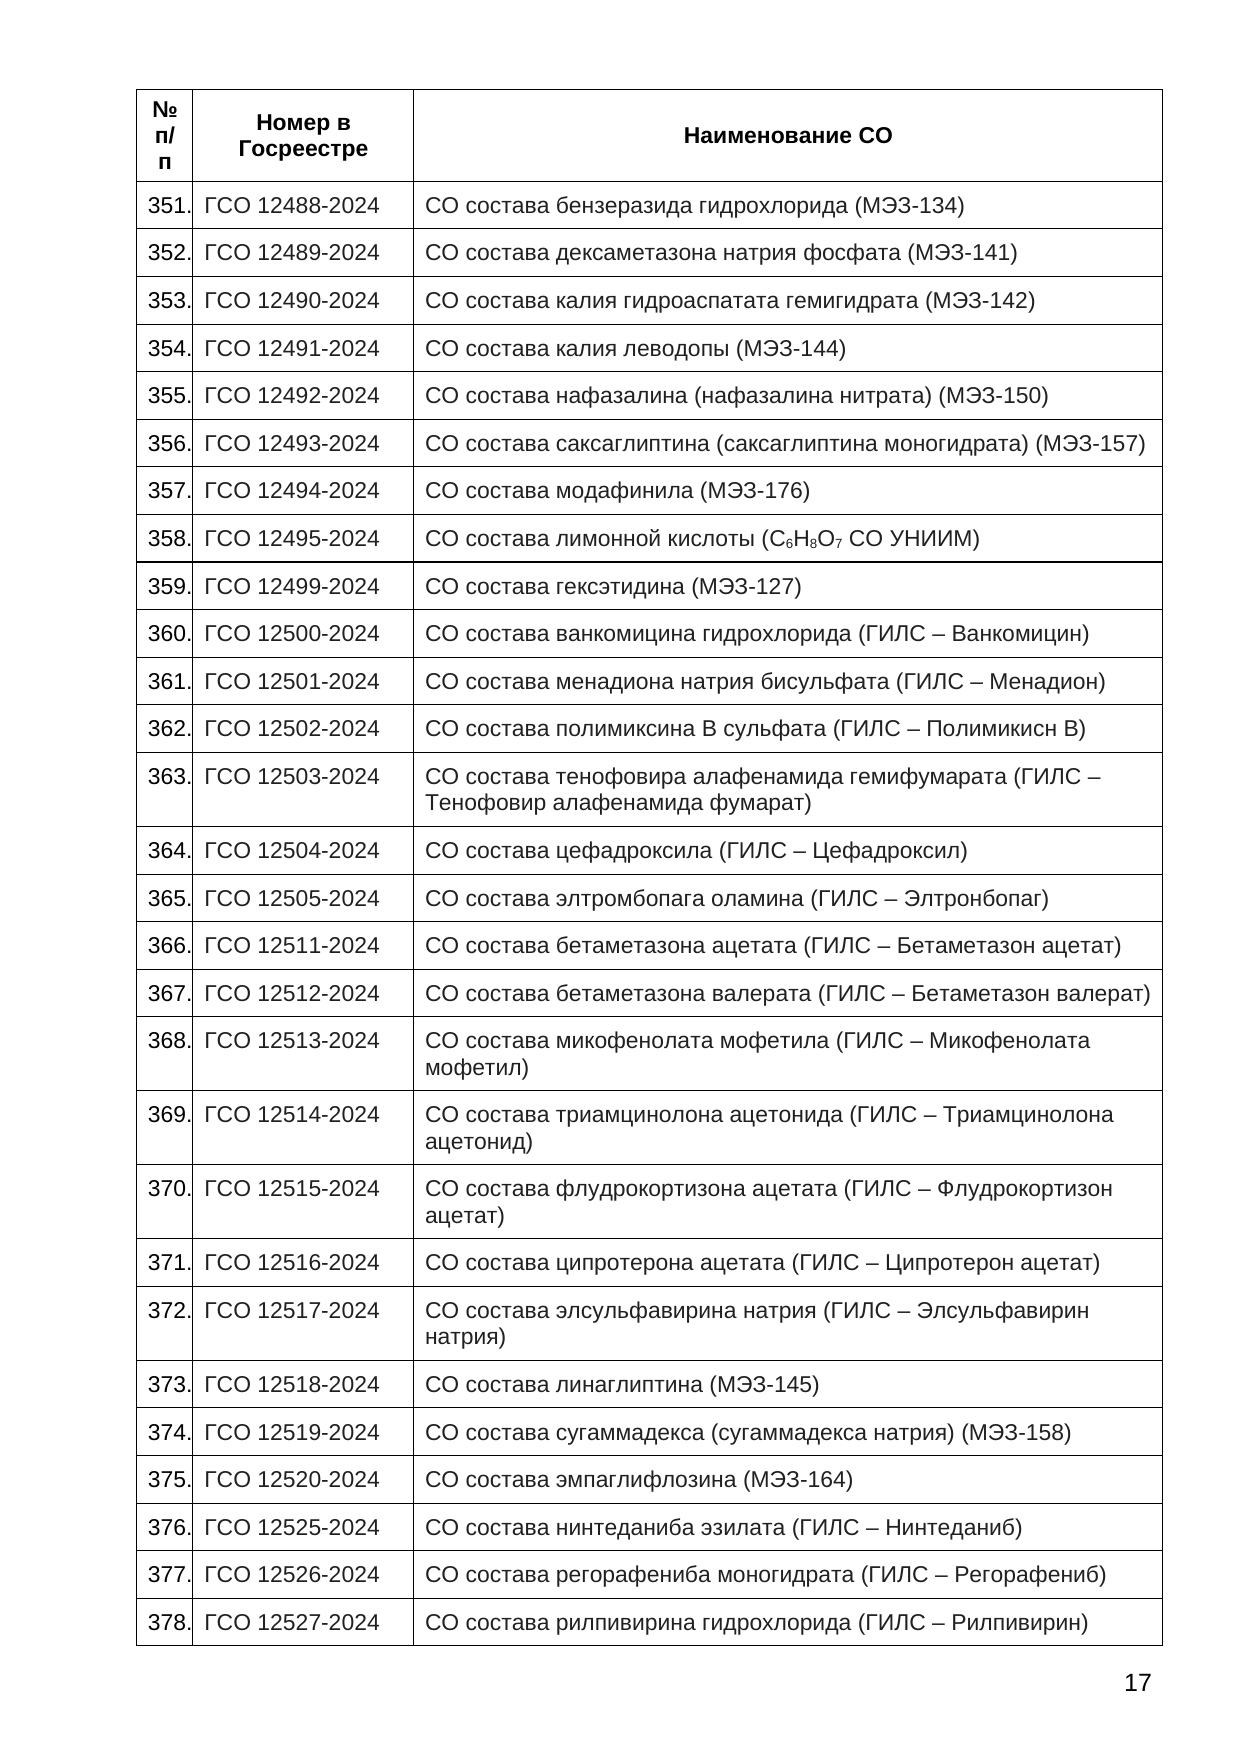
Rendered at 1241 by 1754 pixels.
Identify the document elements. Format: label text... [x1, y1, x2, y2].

table_cell [137, 1504, 192, 1550]
table_cell СО состава элсульфавирина натрия (ГИЛС – Элсульфавирин натрия) [414, 1287, 1162, 1360]
table_cell СО состава бензеразида гидрохлорида (МЭЗ-134) [414, 182, 1162, 228]
table_cell [137, 420, 192, 466]
table_cell [137, 277, 192, 323]
table_cell СО состава регорафениба моногидрата (ГИЛС – Регорафениб) [414, 1551, 1162, 1598]
table_cell [137, 610, 192, 657]
table_cell [137, 705, 192, 752]
table_cell СО состава гексэтидина (МЭЗ-127) [414, 563, 1162, 609]
table_cell ГСО 12525-2024 [193, 1504, 413, 1550]
table_cell [137, 753, 192, 826]
table_cell [137, 1287, 192, 1360]
table_cell СО состава полимиксина В сульфата (ГИЛС – Полимикисн В) [414, 705, 1162, 752]
table_cell СО состава бетаметазона ацетата (ГИЛС – Бетаметазон ацетат) [414, 922, 1162, 969]
table_cell СО состава сугаммадекса (сугаммадекса натрия) (МЭЗ-158) [414, 1408, 1162, 1455]
table_cell ГСО 12488-2024 [193, 182, 413, 228]
table_cell СО состава рилпивирина гидрохлорида (ГИЛС – Рилпивирин) [414, 1599, 1162, 1645]
table_cell ГСО 12502-2024 [193, 705, 413, 752]
table_cell СО состава калия гидроаспатата гемигидрата (МЭЗ-142) [414, 277, 1162, 323]
table_cell ГСО 12527-2024 [193, 1599, 413, 1645]
table_cell ГСО 12501-2024 [193, 658, 413, 704]
table_cell [137, 1361, 192, 1407]
table_cell ГСО 12493-2024 [193, 420, 413, 466]
table_cell ГСО 12505-2024 [193, 875, 413, 921]
table_cell ГСО 12492-2024 [193, 372, 413, 419]
table_cell СО состава калия леводопы (МЭЗ-144) [414, 325, 1162, 371]
table_cell [137, 1091, 192, 1164]
table_cell СО состава тенофовира алафенамида гемифумарата (ГИЛС – Тенофовир алафенамида фумарат) [414, 753, 1162, 826]
table_cell ГСО 12518-2024 [193, 1361, 413, 1407]
table_cell СО состава модафинила (МЭЗ-176) [414, 467, 1162, 514]
table_cell ГСО 12519-2024 [193, 1408, 413, 1455]
table_cell СО состава нинтеданиба эзилата (ГИЛС – Нинтеданиб) [414, 1504, 1162, 1550]
table_cell ГСО 12526-2024 [193, 1551, 413, 1598]
table_cell ГСО 12500-2024 [193, 610, 413, 657]
table_cell [137, 1456, 192, 1502]
table_cell ГСО 12516-2024 [193, 1239, 413, 1286]
table_cell [137, 1551, 192, 1598]
table_cell ГСО 12494-2024 [193, 467, 413, 514]
table_cell ГСО 12517-2024 [193, 1287, 413, 1360]
table_cell ГСО 12503-2024 [193, 753, 413, 826]
table_cell ГСО 12489-2024 [193, 229, 413, 276]
table_cell [137, 182, 192, 228]
table_cell [137, 1165, 192, 1238]
table_cell [137, 1408, 192, 1455]
table_cell СО состава флудрокортизона ацетата (ГИЛС – Флудрокортизон ацетат) [414, 1165, 1162, 1238]
table_cell ГСО 12520-2024 [193, 1456, 413, 1502]
table_cell СО состава ципротерона ацетата (ГИЛС – Ципротерон ацетат) [414, 1239, 1162, 1286]
table_cell [137, 515, 192, 561]
table_header № п/п [137, 90, 192, 181]
table_cell [137, 1017, 192, 1090]
table_cell СО состава саксаглиптина (саксаглиптина моногидрата) (МЭЗ-157) [414, 420, 1162, 466]
table_cell [137, 325, 192, 371]
table_cell [137, 229, 192, 276]
table_cell СО состава микофенолата мофетила (ГИЛС – Микофенолата мофетил) [414, 1017, 1162, 1090]
table_cell ГСО 12513-2024 [193, 1017, 413, 1090]
table_cell ГСО 12491-2024 [193, 325, 413, 371]
table_cell СО состава линаглиптина (МЭЗ-145) [414, 1361, 1162, 1407]
table_cell СО состава эмпаглифлозина (МЭЗ-164) [414, 1456, 1162, 1502]
table_cell СО состава ванкомицина гидрохлорида (ГИЛС – Ванкомицин) [414, 610, 1162, 657]
table_cell ГСО 12511-2024 [193, 922, 413, 969]
table_cell СО состава менадиона натрия бисульфата (ГИЛС – Менадион) [414, 658, 1162, 704]
table_cell [137, 970, 192, 1016]
table_cell СО состава бетаметазона валерата (ГИЛС – Бетаметазон валерат) [414, 970, 1162, 1016]
table_cell СО состава элтромбопага оламина (ГИЛС – Элтронбопаг) [414, 875, 1162, 921]
table_cell [137, 372, 192, 419]
table_header Наименование СО [414, 90, 1162, 181]
table_header Номер в Госреестре [193, 90, 413, 181]
table_cell СО состава дексаметазона натрия фосфата (МЭЗ-141) [414, 229, 1162, 276]
table_cell СО состава цефадроксила (ГИЛС – Цефадроксил) [414, 827, 1162, 873]
table_cell [137, 922, 192, 969]
table_cell ГСО 12514-2024 [193, 1091, 413, 1164]
table_cell [137, 1239, 192, 1286]
table_cell [137, 827, 192, 873]
table_cell [137, 658, 192, 704]
table_cell ГСО 12515-2024 [193, 1165, 413, 1238]
table_cell ГСО 12512-2024 [193, 970, 413, 1016]
table_cell ГСО 12490-2024 [193, 277, 413, 323]
table_cell [137, 875, 192, 921]
table_cell ГСО 12495-2024 [193, 515, 413, 561]
table_cell ГСО 12499-2024 [193, 563, 413, 609]
table_cell СО состава лимонной кислоты (C6H8O7 СО УНИИМ) [414, 515, 1162, 561]
table_cell [137, 467, 192, 514]
table_cell СО состава нафазалина (нафазалина нитрата) (МЭЗ-150) [414, 372, 1162, 419]
table_cell [137, 563, 192, 609]
table_cell СО состава триамцинолона ацетонида (ГИЛС – Триамцинолона ацетонид) [414, 1091, 1162, 1164]
table_cell [137, 1599, 192, 1645]
table_cell ГСО 12504-2024 [193, 827, 413, 873]
